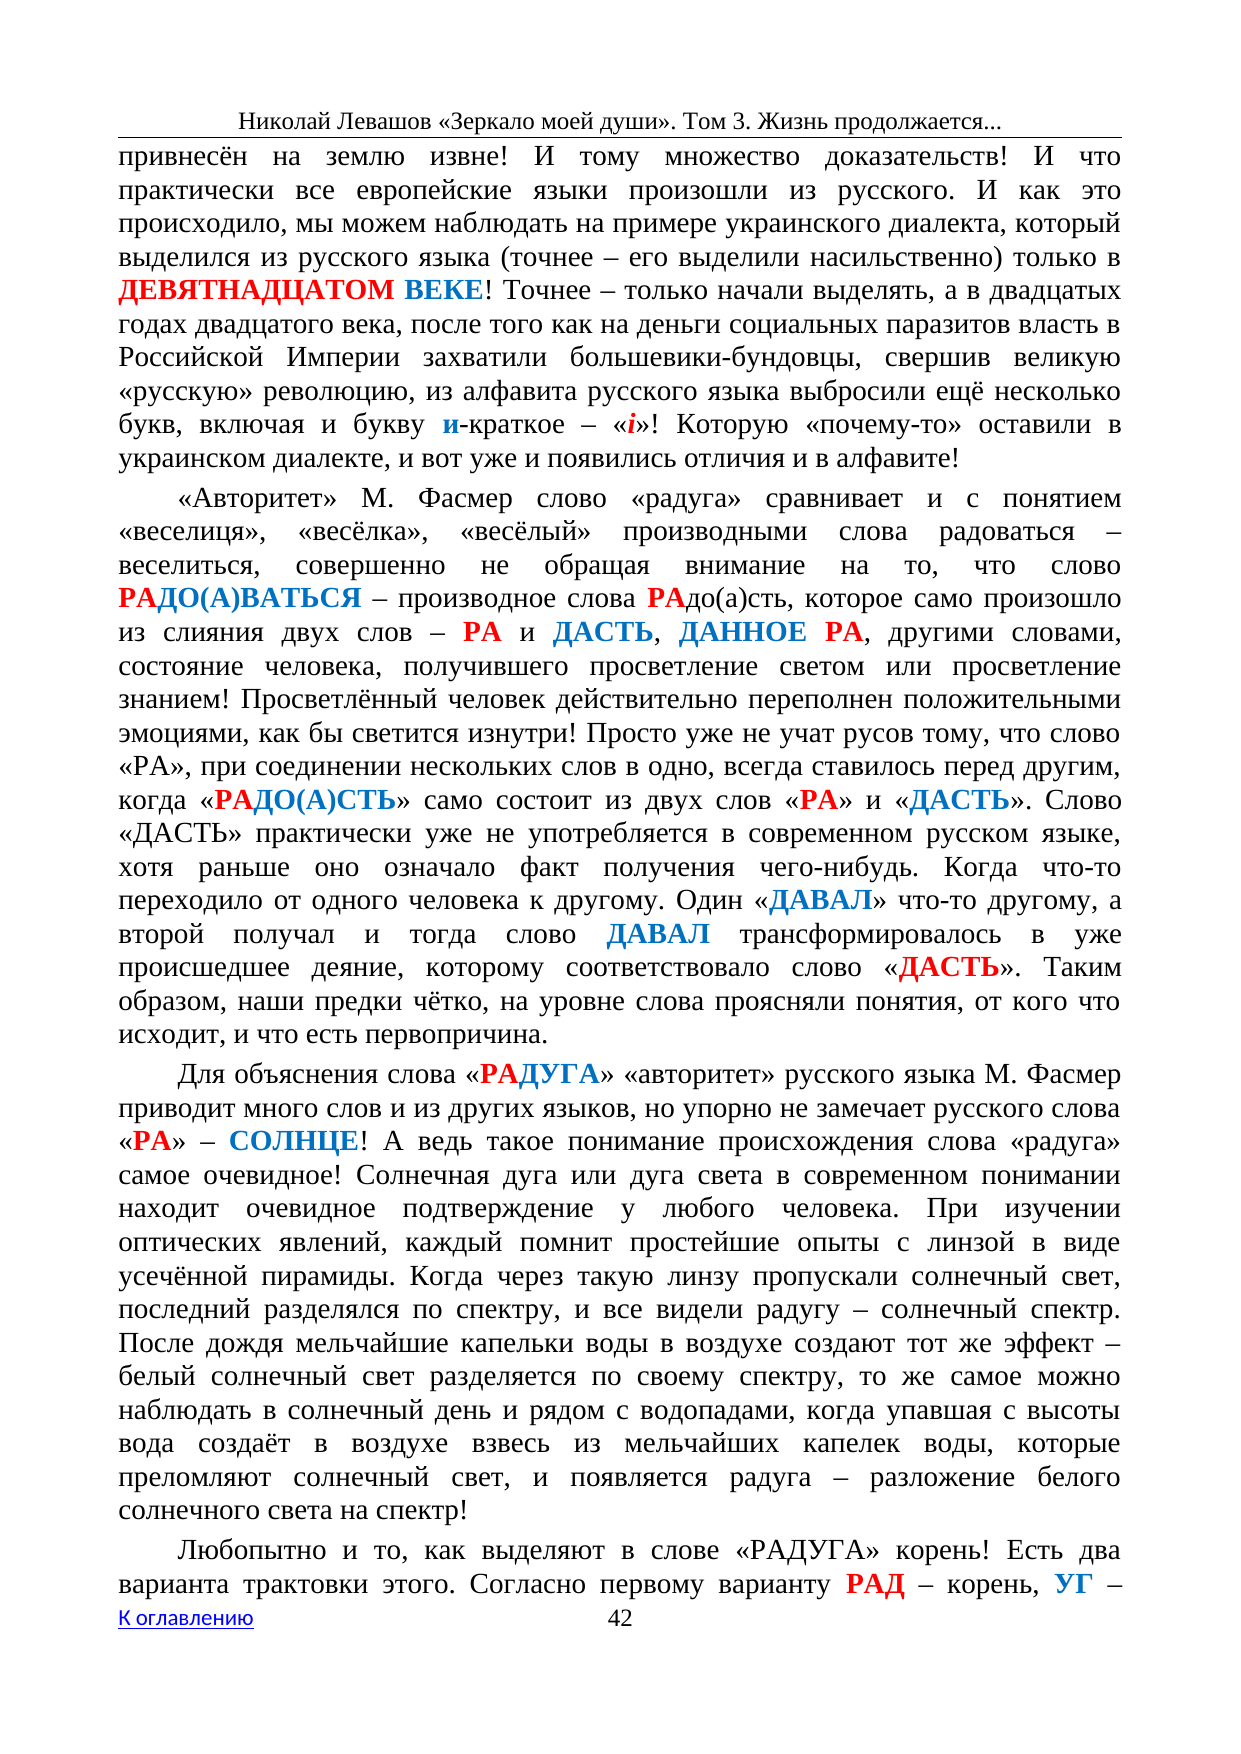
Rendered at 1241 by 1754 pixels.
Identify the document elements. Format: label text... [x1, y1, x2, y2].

text «Авторитет» М. Фасмер слово «радуга» сравнивает и с понятием «веселиця», «весёлка», «весёлый» производными слова радоваться – веселиться, совершенно не обращая внимание на то, что слово РАДО(А)ВАТЬСЯ – производное слова РАдо(а)сть, которое само произошло из слияния двух слов – РА и ДАСТЬ, ДАННОЕ РА, другими словами, состояние человека, получившего просветление светом или просветление знанием! Просветлённый человек действительно переполнен положительными эмоциями, как бы светится изнутри! Просто уже не учат русов тому, что слово «РА», при соединении нескольких слов в одно, всегда ставилось перед другим, когда «РАДО(А)СТЬ» само состоит из двух слов «РА» и «ДАСТЬ». Слово «ДАСТЬ» практически уже не употребляется в современном русском языке, хотя раньше оно означало факт получения чего-нибудь. Когда что-то переходило от одного человека к другому. Один «ДАВАЛ» что-то другому, а второй получал и тогда слово ДАВАЛ трансформировалось в уже происшедшее деяние, которому соответствовало слово «ДАСТЬ». Таким образом, наши предки чётко, на уровне слова проясняли понятия, от кого что исходит, и что есть первопричина. [118, 480, 1122, 1050]
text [118, 138, 1122, 474]
text Для объяснения слова «РАДУГА» «авторитет» русского языка М. Фасмер приводит много слов и из других языков, но упорно не замечает русского слова «РА» – СОЛНЦЕ! А ведь такое понимание происхождения слова «радуга» самое очевидное! Солнечная дуга или дуга света в современном понимании находит очевидное подтверждение у любого человека. При изучении оптических явлений, каждый помнит простейшие опыты с линзой в виде усечённой пирамиды. Когда через такую линзу пропускали солнечный свет, последний разделялся по спектру, и все видели радугу – солнечный спектр. После дождя мельчайшие капельки воды в воздухе создают тот же эффект – белый солнечный свет разделяется по своему спектру, то же самое можно наблюдать в солнечный день и рядом с водопадами, когда упавшая с высоты вода создаёт в воздухе взвесь из мельчайших капелек воды, которые преломляют солнечный свет, и появляется радуга – разложение белого солнечного света на спектр! [118, 1056, 1122, 1526]
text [118, 1532, 1122, 1599]
